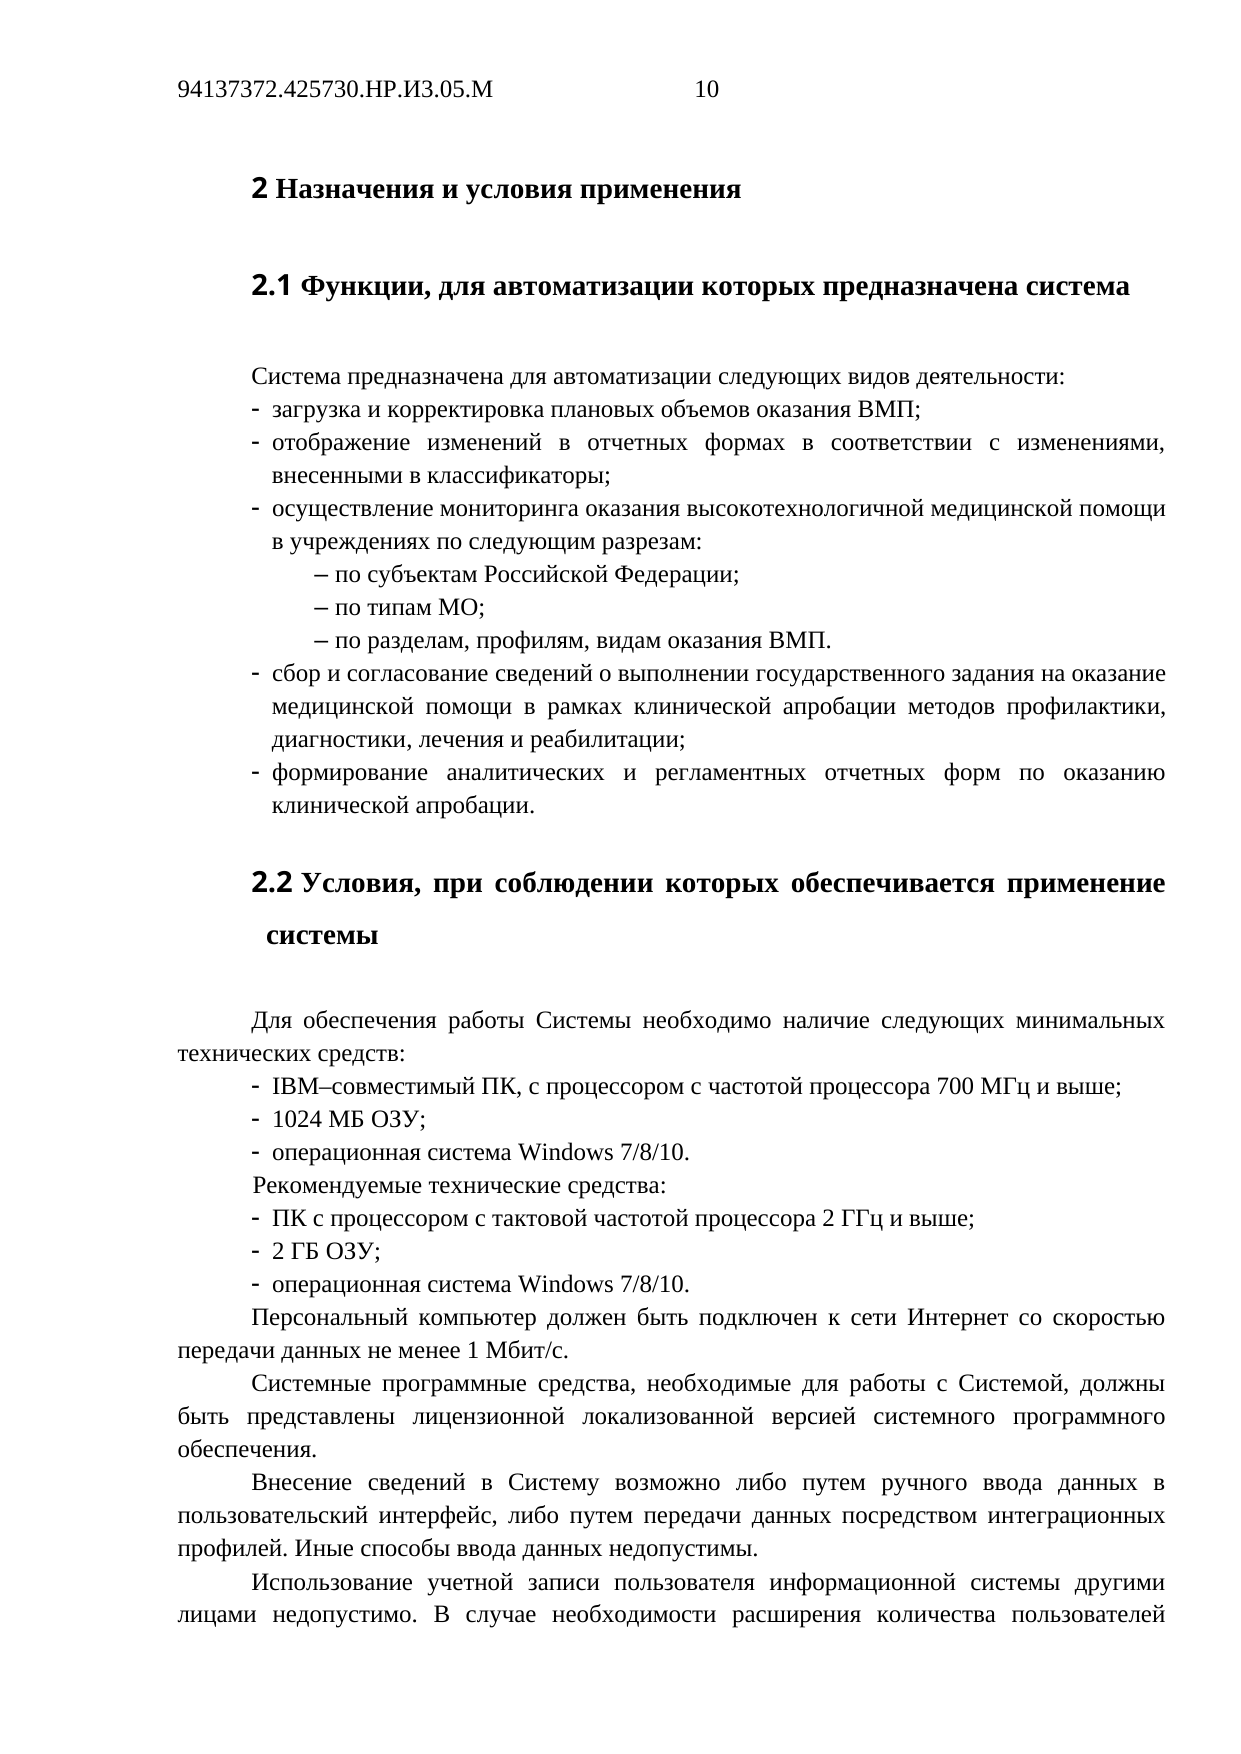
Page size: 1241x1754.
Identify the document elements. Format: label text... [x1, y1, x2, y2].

list ПК с процессором с тактовой частотой процессора 2 ГГц и выше; [251, 1203, 1166, 1232]
list операционная система Windows 7/8/10. [251, 1269, 1166, 1298]
text Для обеспечения работы Системы необходимо наличие следующих минимальных технических средств: [177, 1005, 1166, 1067]
subtitle Назначения и условия применения [251, 167, 1166, 207]
list по субъектам Российской Федерации; [314, 559, 1166, 588]
list IBM–совместимый ПК, с процессором с частотой процессора 700 МГц и выше; [251, 1071, 1166, 1100]
list сбор и согласование сведений о выполнении государственного задания на оказание медицинской помощи в рамках клинической апробации методов профилактики, диагностики, лечения и реабилитации; [251, 658, 1166, 753]
list Рекомендуемые технические средства: [252, 1170, 1167, 1199]
list загрузка и корректировка плановых объемов оказания ВМП; [251, 394, 1166, 423]
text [177, 1567, 1166, 1628]
text Системные программные средства, необходимые для работы с Системой, должны быть представлены лицензионной локализованной версией системного программного обеспечения. [177, 1368, 1166, 1463]
list по разделам, профилям, видам оказания ВМП. [314, 625, 1166, 654]
list формирование аналитических и регламентных отчетных форм по оказанию клинической апробации. [251, 757, 1166, 819]
list по типам МО; [314, 592, 1166, 621]
list 2 ГБ ОЗУ; [251, 1236, 1166, 1265]
subtitle Условия, при соблюдении которых обеспечивается применение системы [251, 861, 1166, 951]
text Система предназначена для автоматизации следующих видов деятельности: [177, 361, 1166, 389]
text Внесение сведений в Систему возможно либо путем ручного ввода данных в пользовательский интерфейс, либо путем передачи данных посредством интеграционных профилей. Иные способы ввода данных недопустимы. [177, 1467, 1166, 1562]
list операционная система Windows 7/8/10. [251, 1137, 1166, 1166]
list осуществление мониторинга оказания высокотехнологичной медицинской помощи в учреждениях по следующим разрезам: [251, 493, 1166, 555]
subtitle Функции, для автоматизации которых предназначена система [251, 264, 1166, 303]
list 1024 МБ ОЗУ; [251, 1104, 1166, 1133]
list отображение изменений в отчетных формах в соответствии с изменениями, внесенными в классификаторы; [251, 427, 1166, 489]
text Персональный компьютер должен быть подключен к сети Интернет со скоростью передачи данных не менее 1 Мбит/с. [177, 1302, 1166, 1364]
